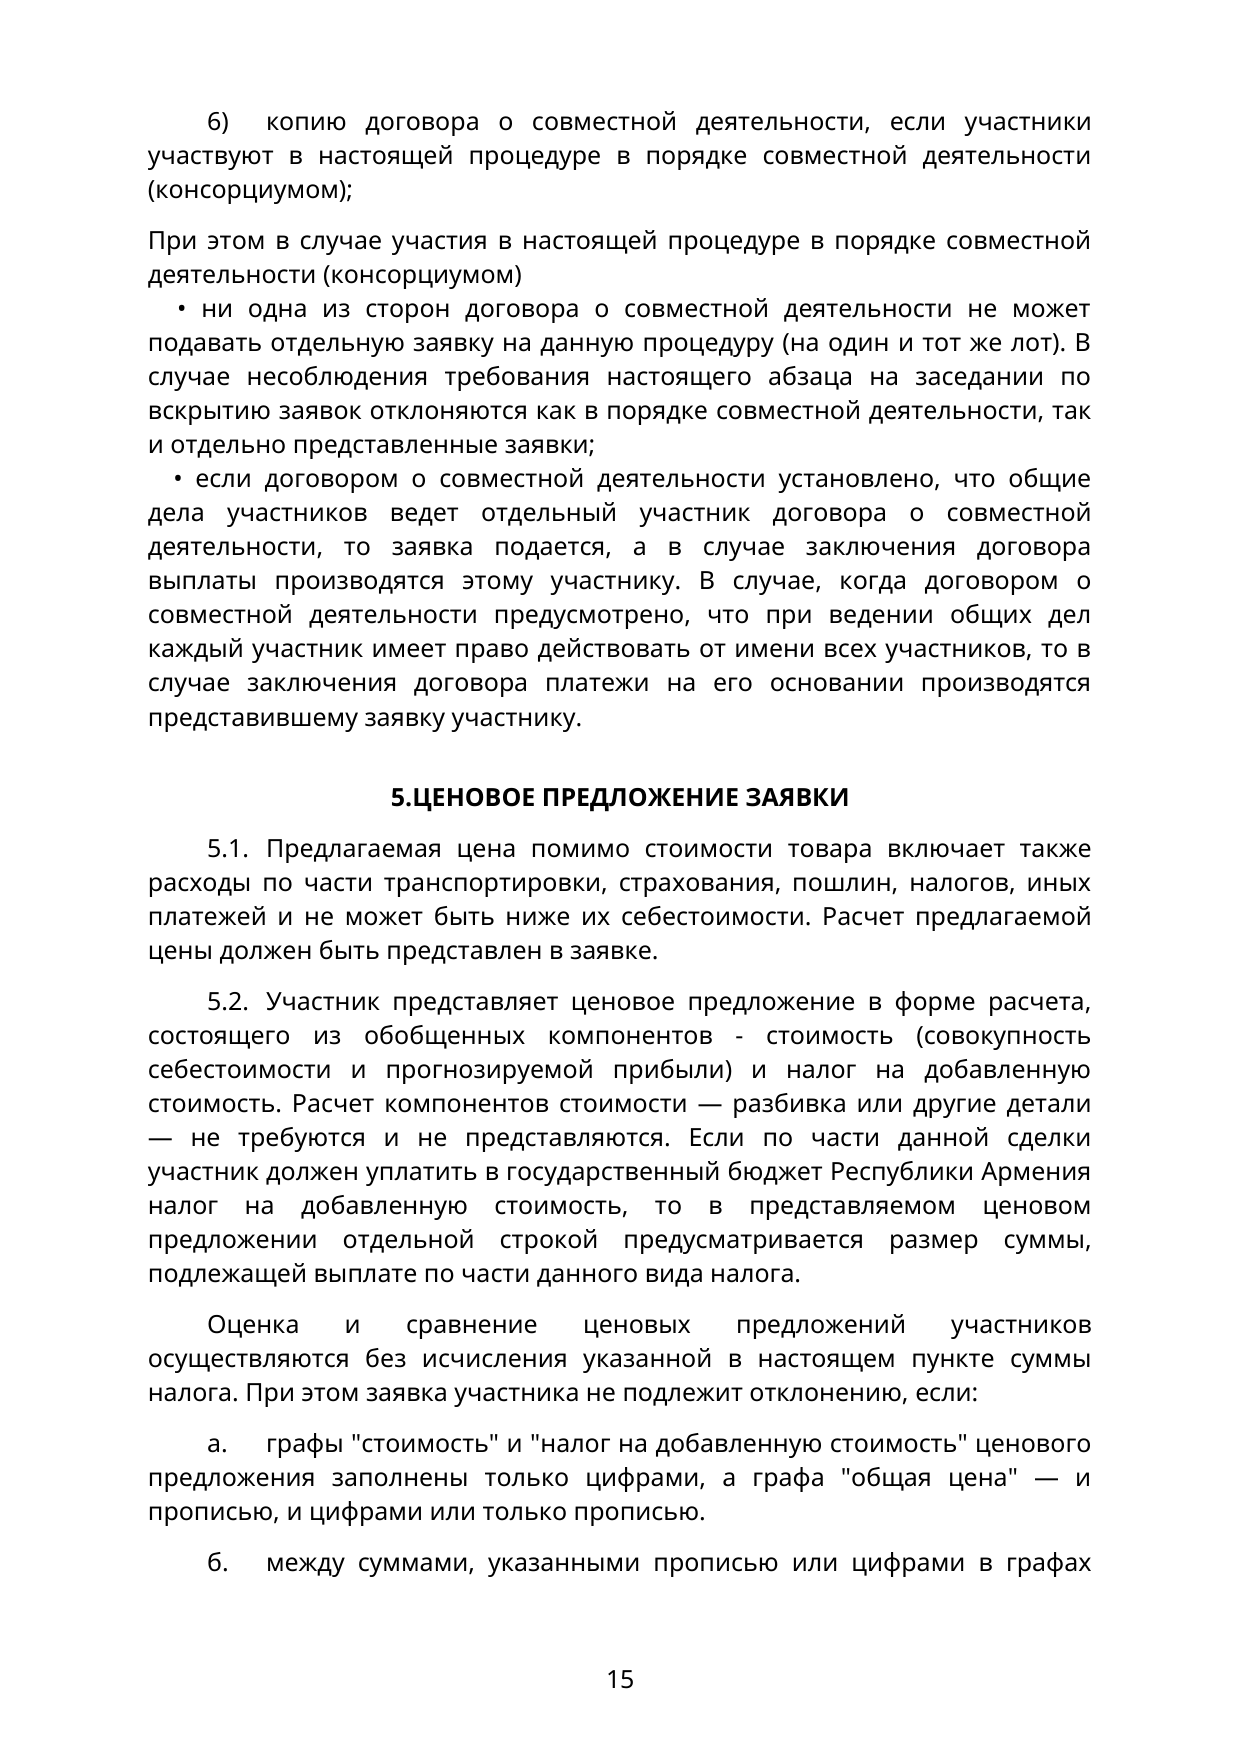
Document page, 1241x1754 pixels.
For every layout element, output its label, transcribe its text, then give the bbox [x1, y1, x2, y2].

text • если договором о совместной деятельности установлено, что общие дела участников ведет отдельный участник договора о совместной деятельности, то заявка подается, а в случае заключения договора выплаты производятся этому участнику. В случае, когда договором о совместной деятельности предусмотрено, что при ведении общих дел каждый участник имеет право действовать от имени всех участников, то в случае заключения договора платежи на его основании производятся представившему заявку участнику. [148, 461, 1092, 733]
text 6) копию договора о совместной деятельности, если участники участвуют в настоящей процедуре в порядке совместной деятельности (консорциумом); [148, 103, 1092, 206]
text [148, 1544, 1092, 1578]
text а. графы "стоимость" и "налог на добавленную стоимость" ценового предложения заполнены только цифрами, а графа "общая цена" — и прописью, и цифрами или только прописью. [148, 1426, 1092, 1528]
text 5.ЦЕНОВОЕ ПРЕДЛОЖЕНИЕ ЗАЯВКИ [148, 780, 1092, 814]
text 5.1. Предлагаемая цена помимо стоимости товара включает также расходы по части транспортировки, страхования, пошлин, налогов, иных платежей и не может быть ниже их себестоимости. Расчет предлагаемой цены должен быть представлен в заявке. [148, 831, 1092, 967]
text • ни одна из сторон договора о совместной деятельности не может подавать отдельную заявку на данную процедуру (на один и тот же лот). В случае несоблюдения требования настоящего абзаца на заседании по вскрытию заявок отклоняются как в порядке совместной деятельности, так и отдельно представленные заявки; [148, 290, 1092, 461]
text При этом в случае участия в настоящей процедуре в порядке совместной деятельности (консорциумом) [148, 222, 1092, 290]
text 5.2. Участник представляет ценовое предложение в форме расчета, состоящего из обобщенных компонентов - стоимость (совокупность себестоимости и прогнозируемой прибыли) и налог на добавленную стоимость. Расчет компонентов стоимости — разбивка или другие детали — не требуются и не представляются. Если по части данной сделки участник должен уплатить в государственный бюджет Республики Армения налог на добавленную стоимость, то в представляемом ценовом предложении отдельной строкой предусматривается размер суммы, подлежащей выплате по части данного вида налога. [148, 983, 1092, 1290]
text Оценка и сравнение ценовых предложений участников осуществляются без исчисления указанной в настоящем пункте суммы налога. При этом заявка участника не подлежит отклонению, если: [148, 1307, 1092, 1409]
